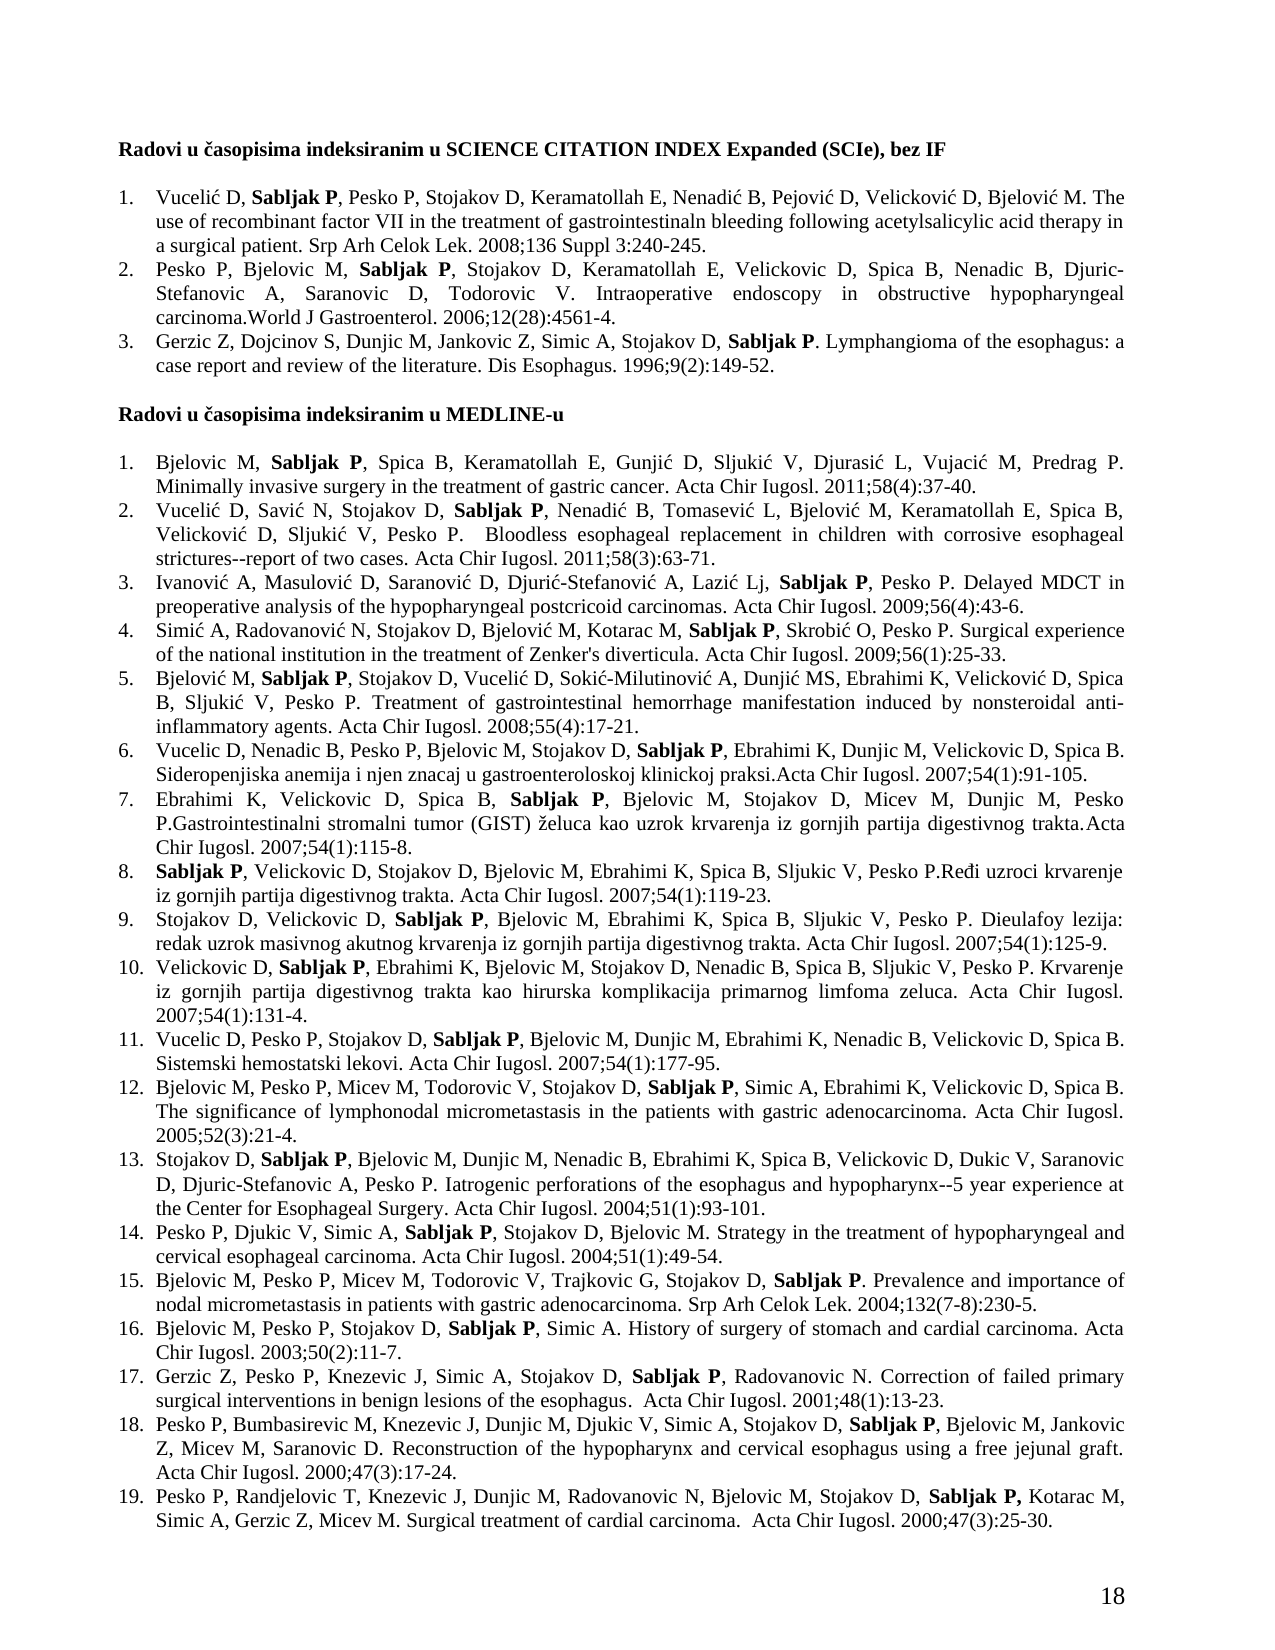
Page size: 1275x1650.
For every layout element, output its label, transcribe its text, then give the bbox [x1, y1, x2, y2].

list Simić A, Radovanović N, Stojakov D, Bjelović M, Kotarac M, Sabljak P, Skrobić O, Pesko P. Surgical experience of the national institution in the treatment of Zenker's diverticula. Acta Chir Iugosl. 2009;56(1):25-33. [118, 618, 1125, 666]
list Bjelovic M, Pesko P, Micev M, Todorovic V, Stojakov D, Sabljak P, Simic A, Ebrahimi K, Velickovic D, Spica B. The significance of lymphonodal micrometastasis in the patients with gastric adenocarcinoma. Acta Chir Iugosl. 2005;52(3):21-4. [118, 1075, 1125, 1147]
list Stojakov D, Velickovic D, Sabljak P, Bjelovic M, Ebrahimi K, Spica B, Sljukic V, Pesko P. Dieulafoy lezija: redak uzrok masivnog akutnog krvarenja iz gornjih partija digestivnog trakta. Acta Chir Iugosl. 2007;54(1):125-9. [118, 907, 1125, 955]
list Vucelic D, Pesko P, Stojakov D, Sabljak P, Bjelovic M, Dunjic M, Ebrahimi K, Nenadic B, Velickovic D, Spica B. Sistemski hemostatski lekovi. Acta Chir Iugosl. 2007;54(1):177-95. [118, 1027, 1125, 1075]
list Vucelic D, Nenadic B, Pesko P, Bjelovic M, Stojakov D, Sabljak P, Ebrahimi K, Dunjic M, Velickovic D, Spica B. Sideropenjiska anemija i njen znacaj u gastroenteroloskoj klinickoj praksi.Acta Chir Iugosl. 2007;54(1):91-105. [118, 738, 1125, 786]
list Stojakov D, Sabljak P, Bjelovic M, Dunjic M, Nenadic B, Ebrahimi K, Spica B, Velickovic D, Dukic V, Saranovic D, Djuric-Stefanovic A, Pesko P. Iatrogenic perforations of the esophagus and hypopharynx--5 year experience at the Center for Esophageal Surgery. Acta Chir Iugosl. 2004;51(1):93-101. [118, 1147, 1125, 1219]
list Pesko P, Bjelovic M, Sabljak P, Stojakov D, Keramatollah E, Velickovic D, Spica B, Nenadic B, Djuric-Stefanovic A, Saranovic D, Todorovic V. Intraoperative endoscopy in obstructive hypopharyngeal carcinoma.World J Gastroenterol. 2006;12(28):4561-4. [118, 257, 1125, 329]
list Bjelovic M, Pesko P, Micev M, Todorovic V, Trajkovic G, Stojakov D, Sabljak P. Prevalence and importance of nodal micrometastasis in patients with gastric adenocarcinoma. Srp Arh Celok Lek. 2004;132(7-8):230-5. [118, 1268, 1125, 1316]
list Pesko P, Randjelovic T, Knezevic J, Dunjic M, Radovanovic N, Bjelovic M, Stojakov D, Sabljak P, Kotarac M, Simic A, Gerzic Z, Micev M. Surgical treatment of cardial carcinoma. Acta Chir Iugosl. 2000;47(3):25-30. [118, 1484, 1125, 1532]
list Bjelovic M, Sabljak P, Spica B, Keramatollah E, Gunjić D, Sljukić V, Djurasić L, Vujacić M, Predrag P. Minimally invasive surgery in the treatment of gastric cancer. Acta Chir Iugosl. 2011;58(4):37-40. [118, 449, 1125, 498]
list Pesko P, Djukic V, Simic A, Sabljak P, Stojakov D, Bjelovic M. Strategy in the treatment of hypopharyngeal and cervical esophageal carcinoma. Acta Chir Iugosl. 2004;51(1):49-54. [118, 1219, 1125, 1268]
list Vucelić D, Sabljak P, Pesko P, Stojakov D, Keramatollah E, Nenadić B, Pejović D, Velicković D, Bjelović M. The use of recombinant factor VII in the treatment of gastrointestinaln bleeding following acetylsalicylic acid therapy in a surgical patient. Srp Arh Celok Lek. 2008;136 Suppl 3:240-245. [118, 185, 1125, 257]
list Vucelić D, Savić N, Stojakov D, Sabljak P, Nenadić B, Tomasević L, Bjelović M, Keramatollah E, Spica B, Velicković D, Sljukić V, Pesko P. Bloodless esophageal replacement in children with corrosive esophageal strictures--report of two cases. Acta Chir Iugosl. 2011;58(3):63-71. [118, 498, 1125, 570]
list Gerzic Z, Dojcinov S, Dunjic M, Jankovic Z, Simic A, Stojakov D, Sabljak P. Lymphangioma of the esophagus: a case report and review of the literature. Dis Esophagus. 1996;9(2):149-52. [118, 329, 1125, 377]
list Ivanović A, Masulović D, Saranović D, Djurić-Stefanović A, Lazić Lj, Sabljak P, Pesko P. Delayed MDCT in preoperative analysis of the hypopharyngeal postcricoid carcinomas. Acta Chir Iugosl. 2009;56(4):43-6. [118, 570, 1125, 618]
text Radovi u časopisima indeksiranim u SCIENCE CITATION INDEX Expanded (SCIe), bez IF [118, 137, 1125, 161]
list Sabljak P, Velickovic D, Stojakov D, Bjelovic M, Ebrahimi K, Spica B, Sljukic V, Pesko P.Ređi uzroci krvarenje iz gornjih partija digestivnog trakta. Acta Chir Iugosl. 2007;54(1):119-23. [118, 859, 1125, 907]
list Pesko P, Bumbasirevic M, Knezevic J, Dunjic M, Djukic V, Simic A, Stojakov D, Sabljak P, Bjelovic M, Jankovic Z, Micev M, Saranovic D. Reconstruction of the hypopharynx and cervical esophagus using a free jejunal graft. Acta Chir Iugosl. 2000;47(3):17-24. [118, 1412, 1125, 1484]
list Bjelović M, Sabljak P, Stojakov D, Vucelić D, Sokić-Milutinović A, Dunjić MS, Ebrahimi K, Velicković D, Spica B, Sljukić V, Pesko P. Treatment of gastrointestinal hemorrhage manifestation induced by nonsteroidal anti-inflammatory agents. Acta Chir Iugosl. 2008;55(4):17-21. [118, 666, 1125, 738]
list Bjelovic M, Pesko P, Stojakov D, Sabljak P, Simic A. History of surgery of stomach and cardial carcinoma. Acta Chir Iugosl. 2003;50(2):11-7. [118, 1316, 1125, 1364]
list Ebrahimi K, Velickovic D, Spica B, Sabljak P, Bjelovic M, Stojakov D, Micev M, Dunjic M, Pesko P.Gastrointestinalni stromalni tumor (GIST) želuca kao uzrok krvarenja iz gornjih partija digestivnog trakta.Acta Chir Iugosl. 2007;54(1):115-8. [118, 786, 1125, 859]
list Velickovic D, Sabljak P, Ebrahimi K, Bjelovic M, Stojakov D, Nenadic B, Spica B, Sljukic V, Pesko P. Krvarenje iz gornjih partija digestivnog trakta kao hirurska komplikacija primarnog limfoma zeluca. Acta Chir Iugosl. 2007;54(1):131-4. [118, 955, 1125, 1027]
text Radovi u časopisima indeksiranim u MEDLINE-u [118, 401, 1125, 426]
list Gerzic Z, Pesko P, Knezevic J, Simic A, Stojakov D, Sabljak P, Radovanovic N. Correction of failed primary surgical interventions in benign lesions of the esophagus. Acta Chir Iugosl. 2001;48(1):13-23. [118, 1364, 1125, 1412]
